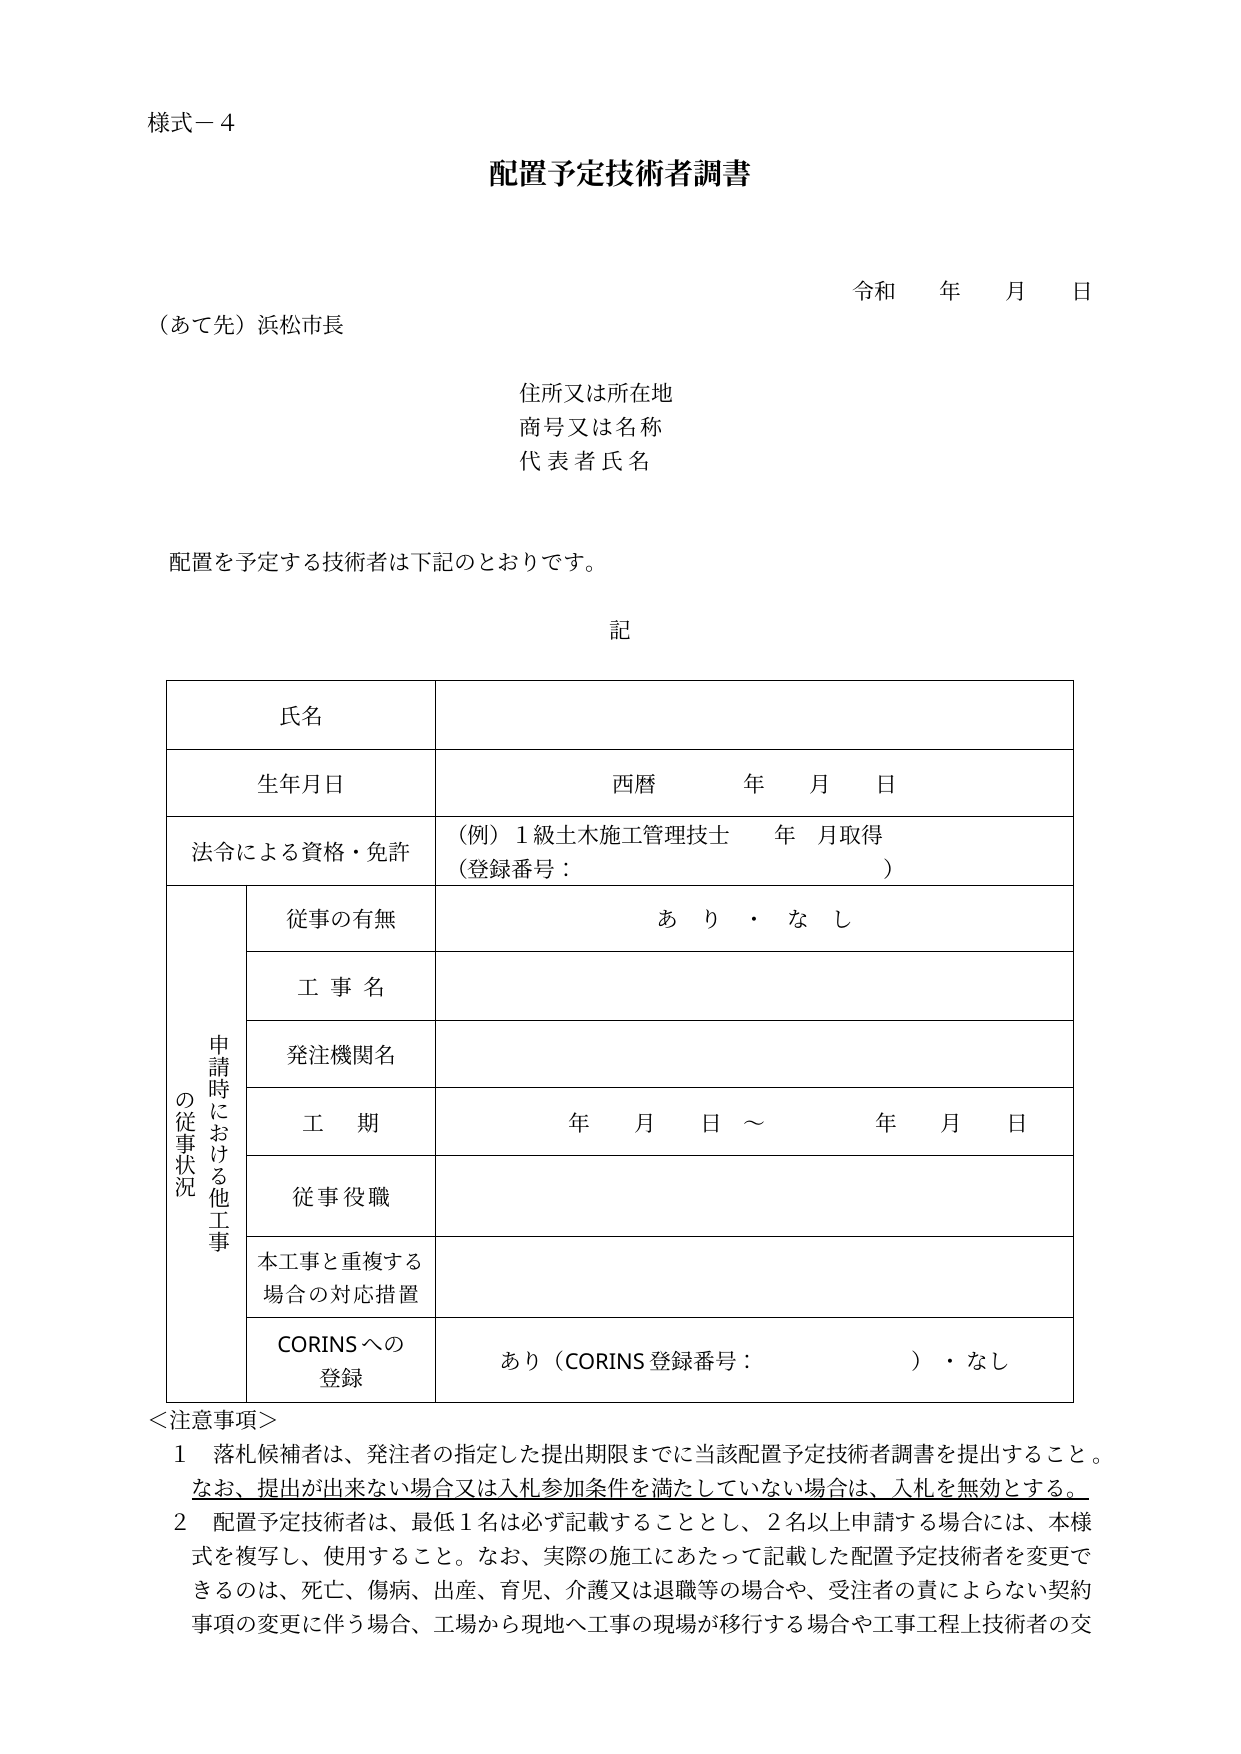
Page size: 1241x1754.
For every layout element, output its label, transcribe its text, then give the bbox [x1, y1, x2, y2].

table_cell [436, 952, 1073, 1020]
table_header [436, 681, 1073, 749]
table_cell 年 月 日 ～ 年 月 日 [436, 1088, 1073, 1155]
text 記 [148, 612, 1092, 646]
text （あて先）浜松市長 [148, 307, 1092, 341]
table_cell 工期 [247, 1088, 435, 1155]
text １ 落札候補者は、発注者の指定した提出期限までに当該配置予定技術者調書を提出すること。なお、提出が出来ない場合又は入札参加条件を満たしていない場合は、入札を無効とする。 [169, 1436, 1092, 1504]
table_cell CORINSへの 登録 [247, 1318, 435, 1402]
text 配置予定技術者調書 [148, 138, 1092, 206]
table_cell 従事の有無 [247, 886, 435, 951]
text 住所又は所在地 [148, 375, 1092, 409]
table_header 氏名 [167, 681, 435, 749]
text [169, 1504, 1092, 1639]
table_cell あ り ・ な し [436, 886, 1073, 951]
text 商号又は名称 [148, 409, 1092, 443]
table_cell 発注機関名 [247, 1021, 435, 1087]
table_cell 工事名 [247, 952, 435, 1020]
table_cell [436, 1156, 1073, 1236]
table_cell 申請時における他工事 の従事状況 [167, 886, 246, 1402]
table_cell [436, 1021, 1073, 1087]
table_cell 従事役職 [247, 1156, 435, 1236]
text 代表者氏名 [148, 443, 1092, 477]
table_cell [436, 1237, 1073, 1317]
table_cell 西暦 年 月 日 [436, 750, 1073, 816]
table_cell 法令による資格・免許 [167, 817, 435, 884]
text 令和 年 月 日 [148, 273, 1092, 307]
table_cell あり（CORINS登録番号： ） ・ なし [436, 1318, 1073, 1402]
text 様式－４ [148, 104, 1092, 138]
table_cell （例）１級土木施工管理技士 年 月取得 （登録番号： ） [436, 817, 1073, 884]
text ＜注意事項＞ [148, 1403, 1092, 1436]
table_cell 生年月日 [167, 750, 435, 816]
table_cell 本工事と重複する 場合の対応措置 [247, 1237, 435, 1317]
text 配置を予定する技術者は下記のとおりです。 [148, 544, 1092, 578]
